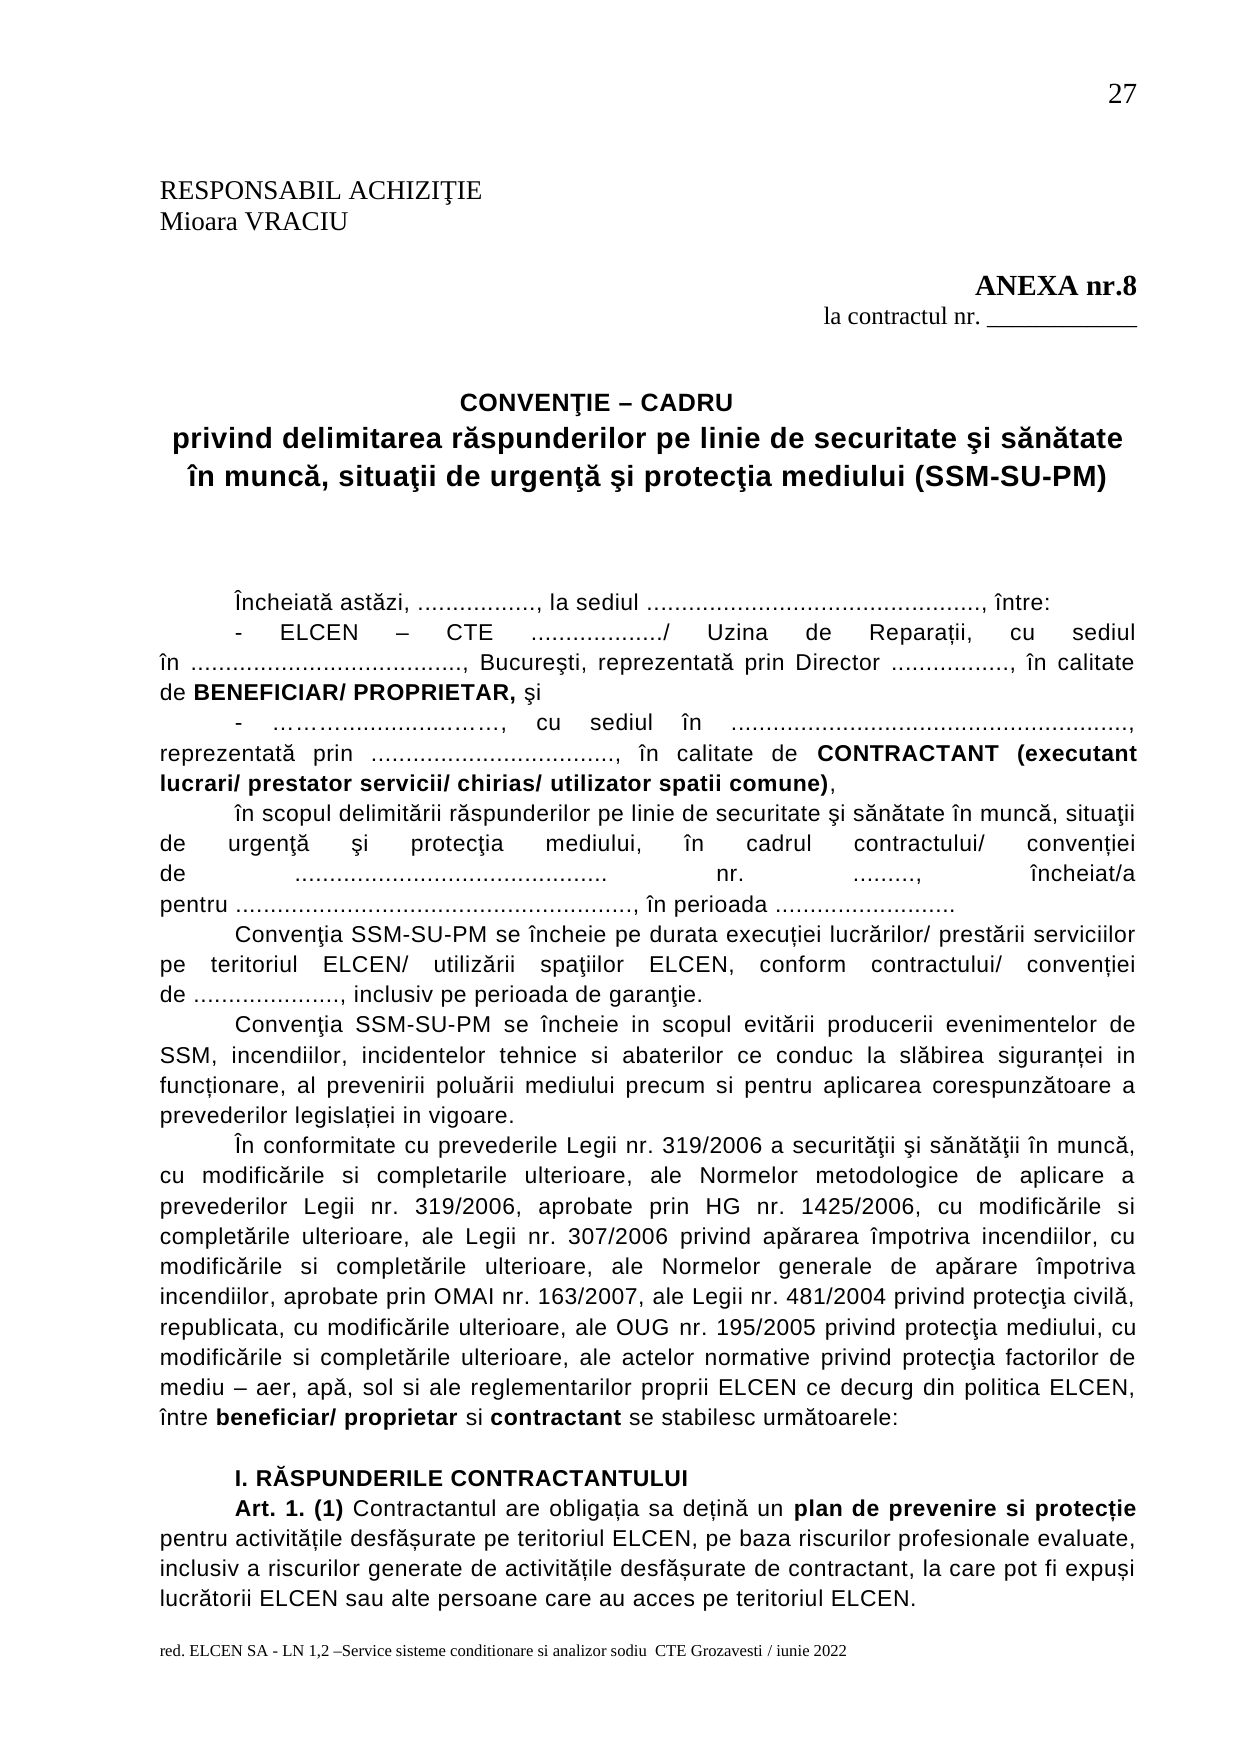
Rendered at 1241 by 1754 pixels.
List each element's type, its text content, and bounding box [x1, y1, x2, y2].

text la contractul nr. ____________ [159, 301, 1137, 330]
text Art. 1. (1) Contractantul are obligația sa dețină un plan de prevenire si protecție pentru activitățile desfășurate pe teritoriul ELCEN, pe baza riscurilor profesionale evaluate, inclusiv a riscurilor generate de activitățile desfășurate de contractant, la care pot fi expuși lucrătorii ELCEN sau alte persoane care au acces pe teritoriul ELCEN. [159, 1495, 1137, 1612]
text Convenţia SSM-SU-PM se încheie pe durata execuției lucrărilor/ prestării serviciilor pe teritoriul ELCEN/ utilizării spaţiilor ELCEN, conform contractului/ convenției de ....................., inclusiv pe perioada de garanţie. [159, 921, 1137, 1007]
text I. RĂSPUNDERILE CONTRACTANTULUI [159, 1464, 1137, 1491]
text ANEXA nr.8 [676, 268, 1137, 301]
text în scopul delimitării răspunderilor pe linie de securitate şi sănătate în muncă, situaţii de urgenţă şi protecţia mediului, în cadrul contractului/ convenției de ............................................. nr. ........., încheiat/a pentru ........................................................., în perioada .......................... [159, 800, 1137, 917]
text - ELCEN – CTE .................../ Uzina de Reparații, cu sediul în ......................................., Bucureşti, reprezentată prin Director ................., în calitate de BENEFICIAR/ PROPRIETAR, şi [159, 619, 1137, 705]
text Convenţia SSM-SU-PM se încheie in scopul evitării producerii evenimentelor de SSM, incendiilor, incidentelor tehnice si abaterilor ce conduc la slăbirea siguranței in funcționare, al prevenirii poluării mediului precum si pentru aplicarea corespunzătoare a prevederilor legislației in vigoare. [159, 1011, 1137, 1128]
text Încheiată astăzi, ................., la sediul ................................................, între: [159, 588, 1137, 615]
text Mioara VRACIU [159, 206, 1137, 237]
text - ………................……, cu sediul în ........................................................., reprezentată prin ..................................., în calitate de CONTRACTANT (executant lucrari/ prestator servicii/ chirias/ utilizator spatii comune), [159, 709, 1137, 796]
subtitle CONVENŢIE – CADRU [159, 388, 1137, 416]
text RESPONSABIL ACHIZIŢIE [159, 174, 1137, 206]
text În conformitate cu prevederile Legii nr. 319/2006 a securităţii şi sănătăţii în muncă, cu modificările si completarile ulterioare, ale Normelor metodologice de aplicare a prevederilor Legii nr. 319/2006, aprobate prin HG nr. 1425/2006, cu modificările si completările ulterioare, ale Legii nr. 307/2006 privind apǎrarea împotriva incendiilor, cu modificările si completările ulterioare, ale Normelor generale de apǎrare împotriva incendiilor, aprobate prin OMAI nr. 163/2007, ale Legii nr. 481/2004 privind protecţia civilǎ, republicata, cu modificările ulterioare, ale OUG nr. 195/2005 privind protecţia mediului, cu modificările si completările ulterioare, ale actelor normative privind protecţia factorilor de mediu – aer, apǎ, sol si ale reglementarilor proprii ELCEN ce decurg din politica ELCEN, între beneficiar/ proprietar si contractant se stabilesc următoarele: [159, 1132, 1137, 1430]
text privind delimitarea răspunderilor pe linie de securitate şi sănătate în muncă, situaţii de urgenţă şi protecţia mediului (SSM-SU-PM) [159, 421, 1137, 493]
